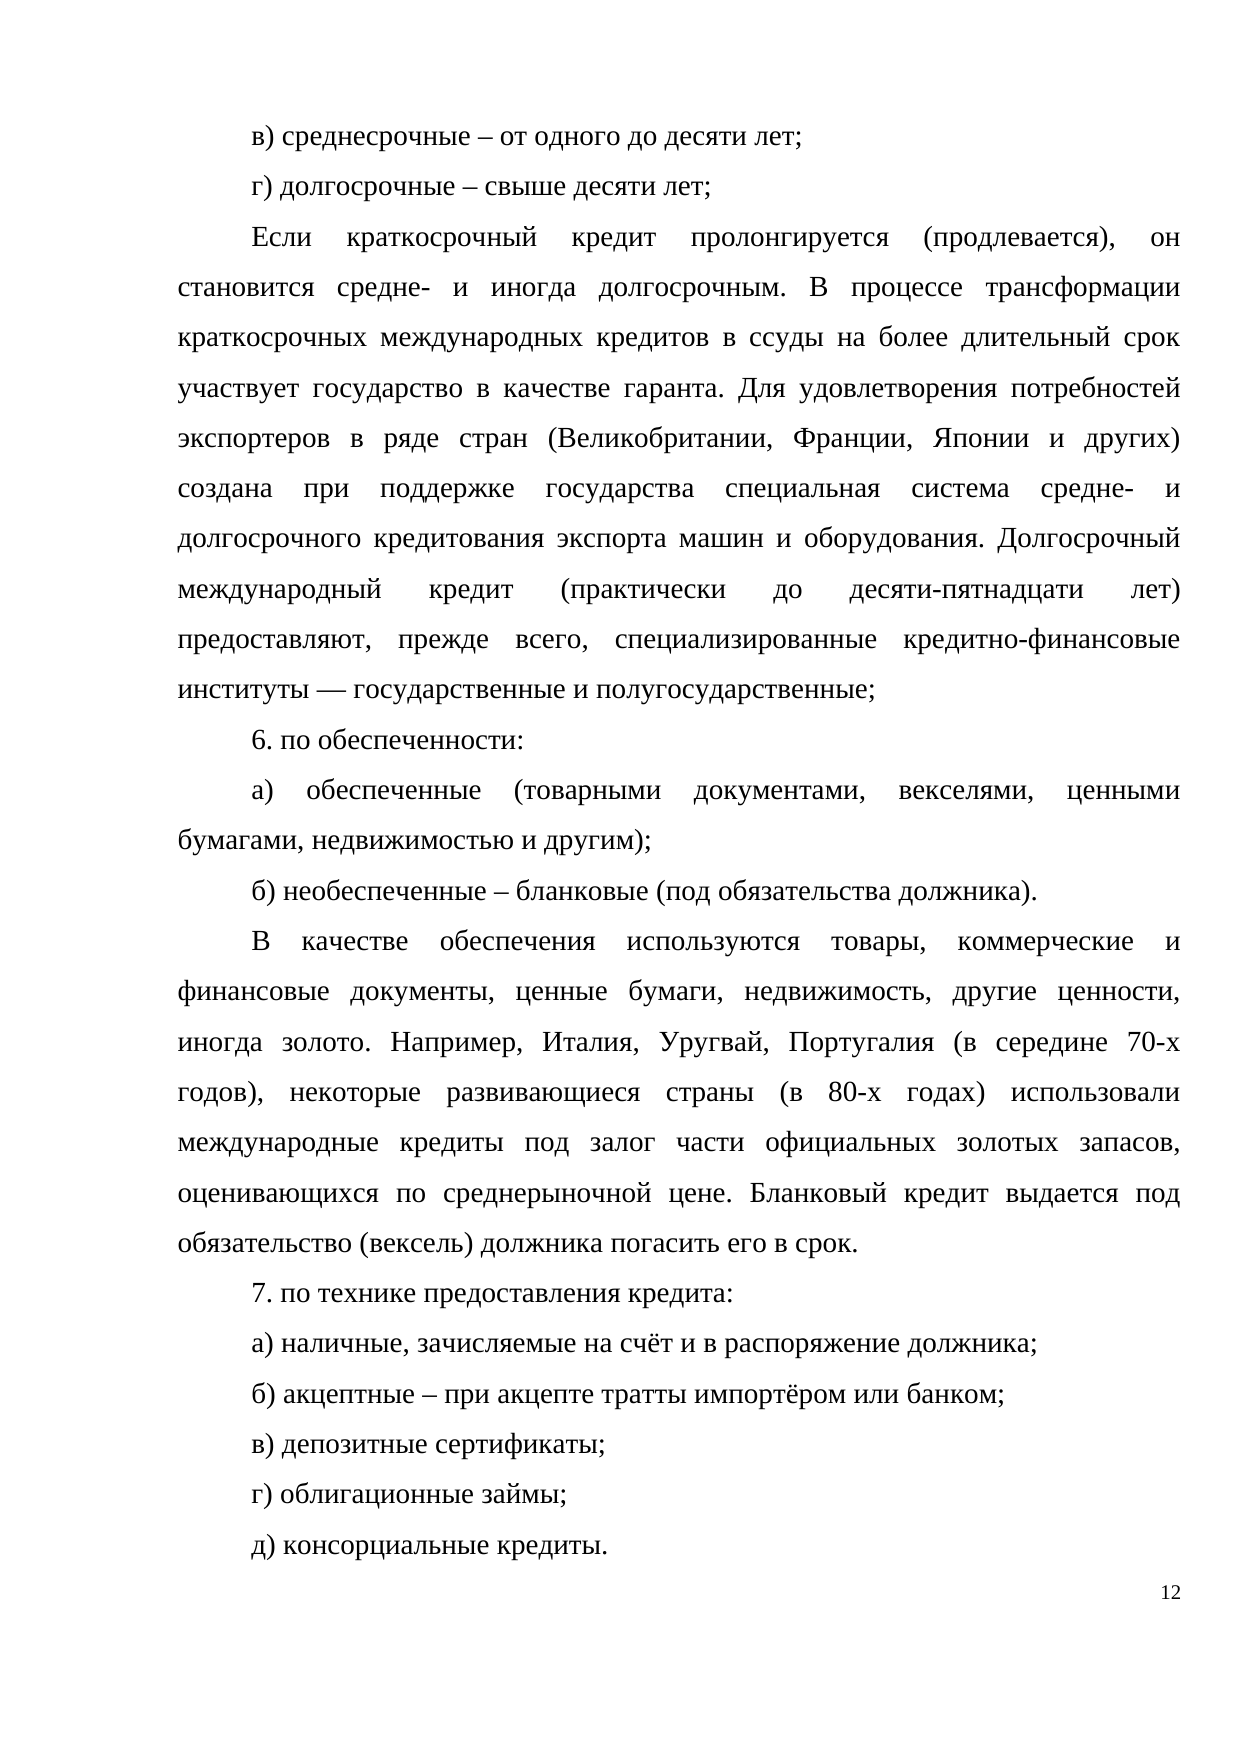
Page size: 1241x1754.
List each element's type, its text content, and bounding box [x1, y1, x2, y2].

text а) обеспеченные (товарными документами, векселями, ценными бумагами, недвижимостью и другим); [177, 772, 1181, 856]
text г) долгосрочные – свыше десяти лет; [177, 168, 1181, 202]
text 6. по обеспеченности: [177, 722, 1181, 755]
text в) среднесрочные – от одного до десяти лет; [177, 118, 1181, 152]
text б) необеспеченные – бланковые (под обязательства должника). [177, 873, 1181, 906]
text в) депозитные сертификаты; [177, 1426, 1181, 1460]
text г) облигационные займы; [177, 1477, 1181, 1510]
text д) консорциальные кредиты. [177, 1527, 1181, 1560]
text б) акцептные – при акцепте тратты импортёром или банком; [177, 1376, 1181, 1409]
text 7. по технике предоставления кредита: [177, 1275, 1181, 1309]
text а) наличные, зачисляемые на счёт и в распоряжение должника; [177, 1326, 1181, 1359]
text В качестве обеспечения используются товары, коммерческие и финансовые документы, ценные бумаги, недвижимость, другие ценности, иногда золото. Например, Италия, Уругвай, Португалия (в середине 70-х годов), некоторые развивающиеся страны (в 80-х годах) использовали международные кредиты под залог части официальных золотых запасов, оценивающихся по среднерыночной цене. Бланковый кредит выдается под обязательство (вексель) должника погасить его в срок. [177, 923, 1181, 1258]
text Если краткосрочный кредит пролонгируется (продлевается), он становится средне- и иногда долгосрочным. В процессе трансформации краткосрочных международных кредитов в ссуды на более длительный срок участвует государство в качестве гаранта. Для удовлетворения потребностей экспортеров в ряде стран (Великобритании, Франции, Японии и других) создана при поддержке государства специальная система средне- и долгосрочного кредитования экспорта машин и оборудования. Долгосрочный международный кредит (практически до десяти-пятнадцати лет) предоставляют, прежде всего, специализированные кредитно-финансовые институты — государственные и полугосударственные; [177, 219, 1181, 705]
